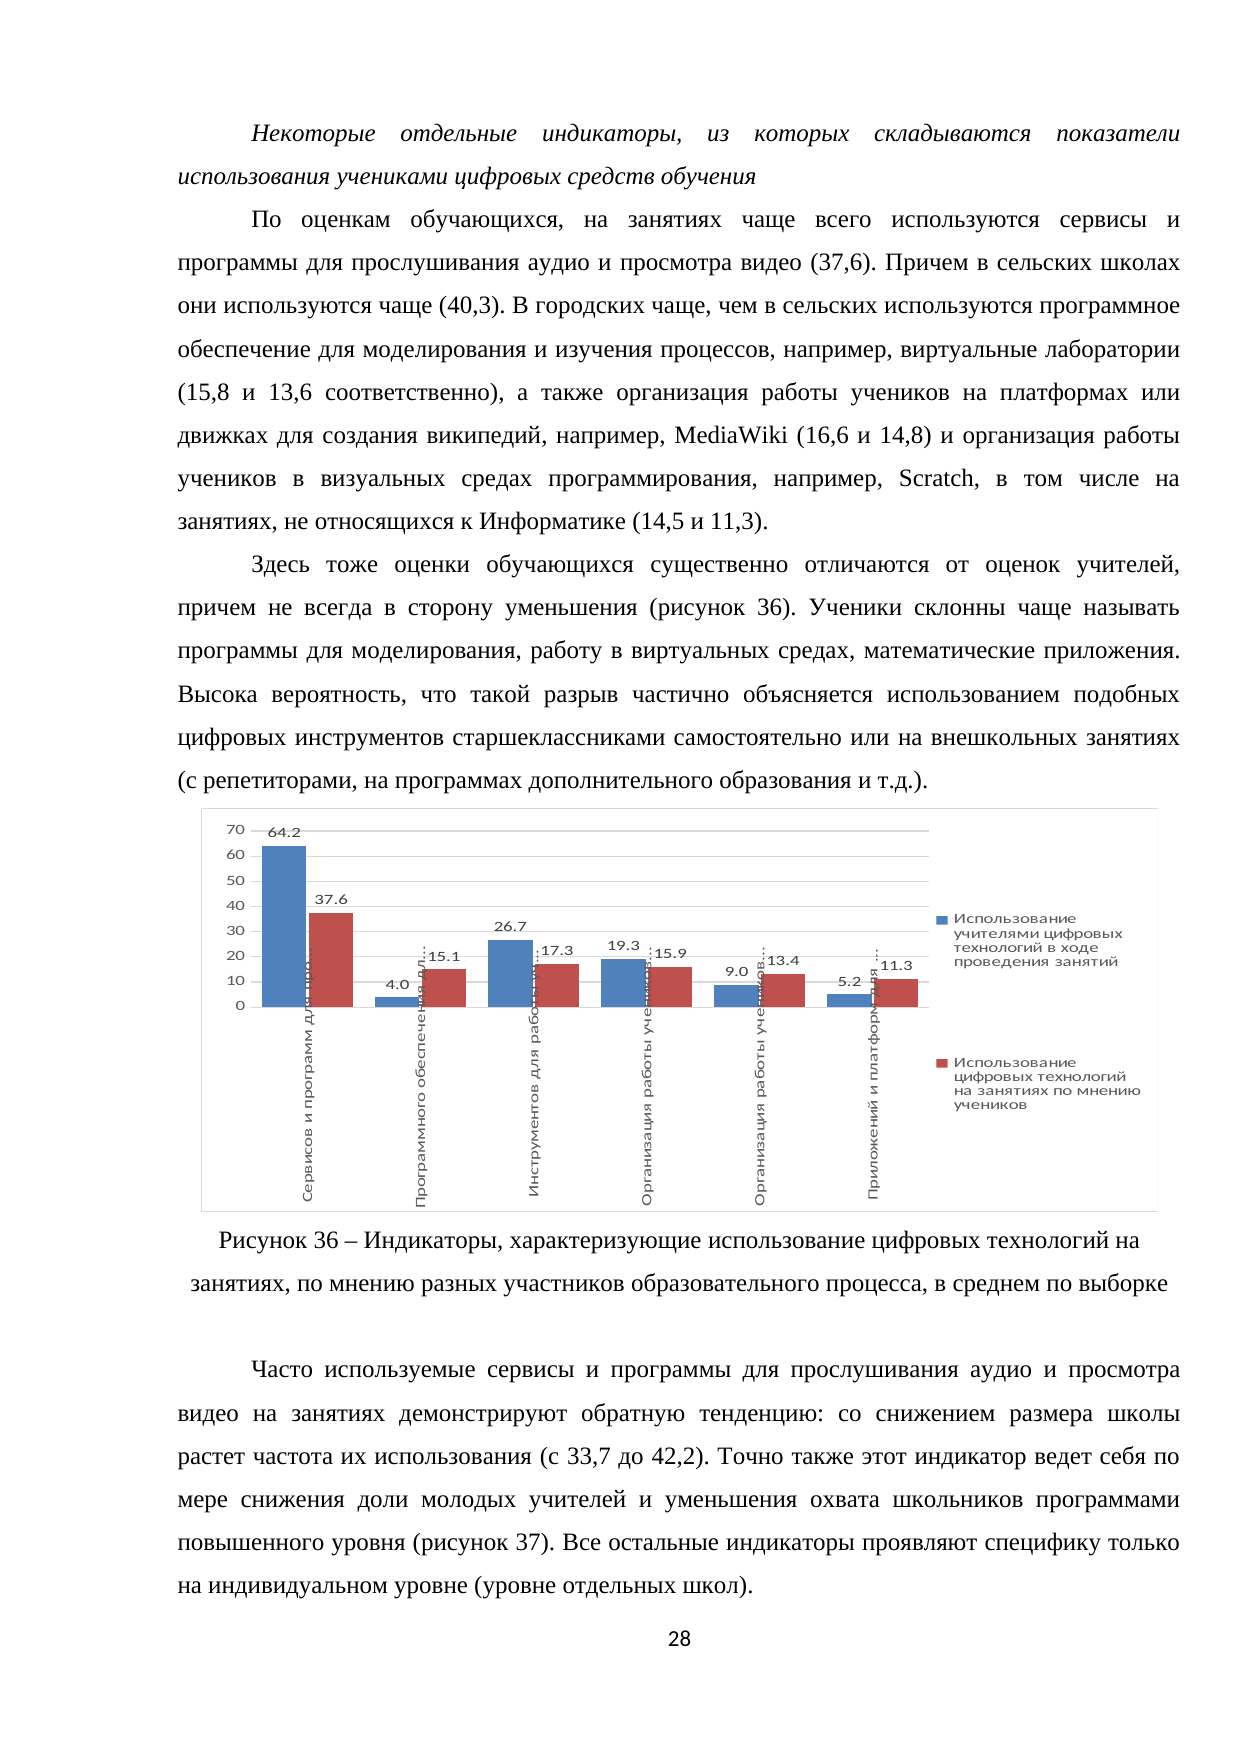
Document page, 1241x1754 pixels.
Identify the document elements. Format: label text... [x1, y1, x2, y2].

text Здесь тоже оценки обучающихся существенно отличаются от оценок учителей, причем не всегда в сторону уменьшения (рисунок 36). Ученики склонны чаще называть программы для моделирования, работу в виртуальных средах, математические приложения. Высока вероятность, что такой разрыв частично объясняется использованием подобных цифровых инструментов старшеклассниками самостоятельно или на внешкольных занятиях (с репетиторами, на программах дополнительного образования и т.д.). [177, 549, 1181, 794]
text По оценкам обучающихся, на занятиях чаще всего используются сервисы и программы для прослушивания аудио и просмотра видео (37,6). Причем в сельских школах они используются чаще (40,3). В городских чаще, чем в сельских используются программное обеспечение для моделирования и изучения процессов, например, виртуальные лаборатории (15,8 и 13,6 соответственно), а также организация работы учеников на платформах или движках для создания википедий, например, MediaWiki (16,6 и 14,8) и организация работы учеников в визуальных средах программирования, например, Scratch, в том числе на занятиях, не относящихся к Информатике (14,5 и 11,3). [177, 204, 1181, 535]
text Часто используемые сервисы и программы для прослушивания аудио и просмотра видео на занятиях демонстрируют обратную тенденцию: со снижением размера школы растет частота их использования (с 33,7 до 42,2). Точно также этот индикатор ведет себя по мере снижения доли молодых учителей и уменьшения охвата школьников программами повышенного уровня (рисунок 37). Все остальные индикаторы проявляют специфику только на индивидуальном уровне (уровне отдельных школ). [177, 1354, 1181, 1599]
text Некоторые отдельные индикаторы, из которых складываются показатели использования учениками цифровых средств обучения [177, 118, 1181, 190]
text Рисунок 36 – Индикаторы, характеризующие использование цифровых технологий на занятиях, по мнению разных участников образовательного процесса, в среднем по выборке [177, 1225, 1181, 1297]
